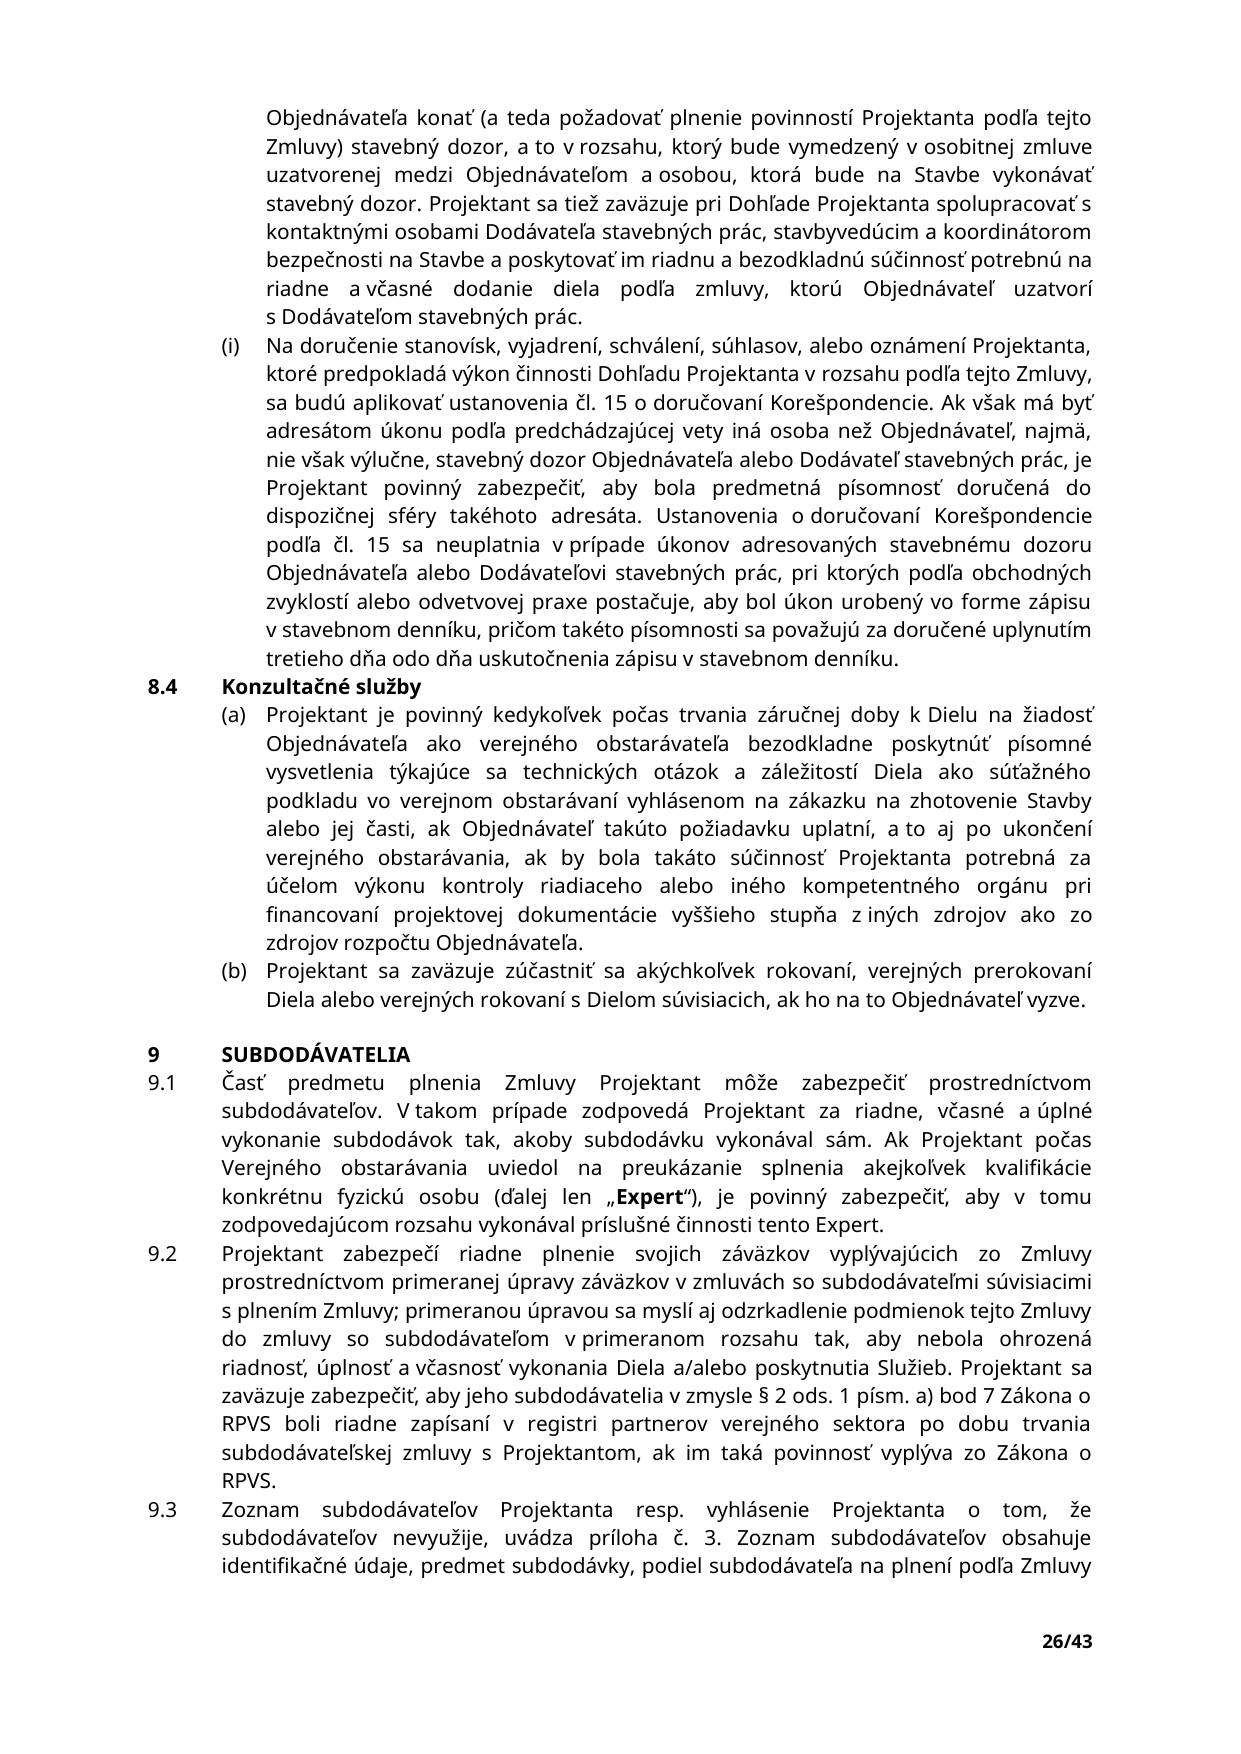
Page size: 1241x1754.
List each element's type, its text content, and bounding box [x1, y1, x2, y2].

text 9.2 Projektant zabezpečí riadne plnenie svojich záväzkov vyplývajúcich zo Zmluvy prostredníctvom primeranej úpravy záväzkov v zmluvách so subdodávateľmi súvisiacimi s plnením Zmluvy; primeranou úpravou sa myslí aj odzrkadlenie podmienok tejto Zmluvy do zmluvy so subdodávateľom v primeranom rozsahu tak, aby nebola ohrozená riadnosť, úplnosť a včasnosť vykonania Diela a/alebo poskytnutia Služieb. Projektant sa zaväzuje zabezpečiť, aby jeho subdodávatelia v zmysle § 2 ods. 1 písm. a) bod 7 Zákona o RPVS boli riadne zapísaní v registri partnerov verejného sektora po dobu trvania subdodávateľskej zmluvy s Projektantom, ak im taká povinnosť vyplýva zo Zákona o RPVS. [148, 1239, 1093, 1495]
list (a) Projektant je povinný kedykoľvek počas trvania záručnej doby k Dielu na žiadosť Objednávateľa ako verejného obstarávateľa bezodkladne poskytnúť písomné vysvetlenia týkajúce sa technických otázok a záležitostí Diela ako súťažného podkladu vo verejnom obstarávaní vyhlásenom na zákazku na zhotovenie Stavby alebo jej časti, ak Objednávateľ takúto požiadavku uplatní, a to aj po ukončení verejného obstarávania, ak by bola takáto súčinnosť Projektanta potrebná za účelom výkonu kontroly riadiaceho alebo iného kompetentného orgánu pri financovaní projektovej dokumentácie vyššieho stupňa z iných zdrojov ako zo zdrojov rozpočtu Objednávateľa. [221, 701, 1093, 957]
text 9.1 Časť predmetu plnenia Zmluvy Projektant môže zabezpečiť prostredníctvom subdodávateľov. V takom prípade zodpovedá Projektant za riadne, včasné a úplné vykonanie subdodávok tak, akoby subdodávku vykonával sám. Ak Projektant počas Verejného obstarávania uviedol na preukázanie splnenia akejkoľvek kvalifikácie konkrétnu fyzickú osobu (ďalej len „Expert“), je povinný zabezpečiť, aby v tomu zodpovedajúcom rozsahu vykonával príslušné činnosti tento Expert. [148, 1068, 1093, 1239]
list (b) Projektant sa zaväzuje zúčastniť sa akýchkoľvek rokovaní, verejných prerokovaní Diela alebo verejných rokovaní s Dielom súvisiacich, ak ho na to Objednávateľ vyzve. [221, 957, 1093, 1013]
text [148, 1495, 1093, 1580]
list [221, 103, 1093, 331]
text 9 Subdodávatelia [148, 1040, 1093, 1068]
text (i) Na doručenie stanovísk, vyjadrení, schválení, súhlasov, alebo oznámení Projektanta, ktoré predpokladá výkon činnosti Dohľadu Projektanta v rozsahu podľa tejto Zmluvy, sa budú aplikovať ustanovenia čl. 15 o doručovaní Korešpondencie. Ak však má byť adresátom úkonu podľa predchádzajúcej vety iná osoba než Objednávateľ, najmä, nie však výlučne, stavebný dozor Objednávateľa alebo Dodávateľ stavebných prác, je Projektant povinný zabezpečiť, aby bola predmetná písomnosť doručená do dispozičnej sféry takéhoto adresáta. Ustanovenia o doručovaní Korešpondencie podľa čl. 15 sa neuplatnia v prípade úkonov adresovaných stavebnému dozoru Objednávateľa alebo Dodávateľovi stavebných prác, pri ktorých podľa obchodných zvyklostí alebo odvetvovej praxe postačuje, aby bol úkon urobený vo forme zápisu v stavebnom denníku, pričom takéto písomnosti sa považujú za doručené uplynutím tretieho dňa odo dňa uskutočnenia zápisu v stavebnom denníku. [221, 331, 1093, 672]
text 8.4 Konzultačné služby [148, 672, 1093, 701]
